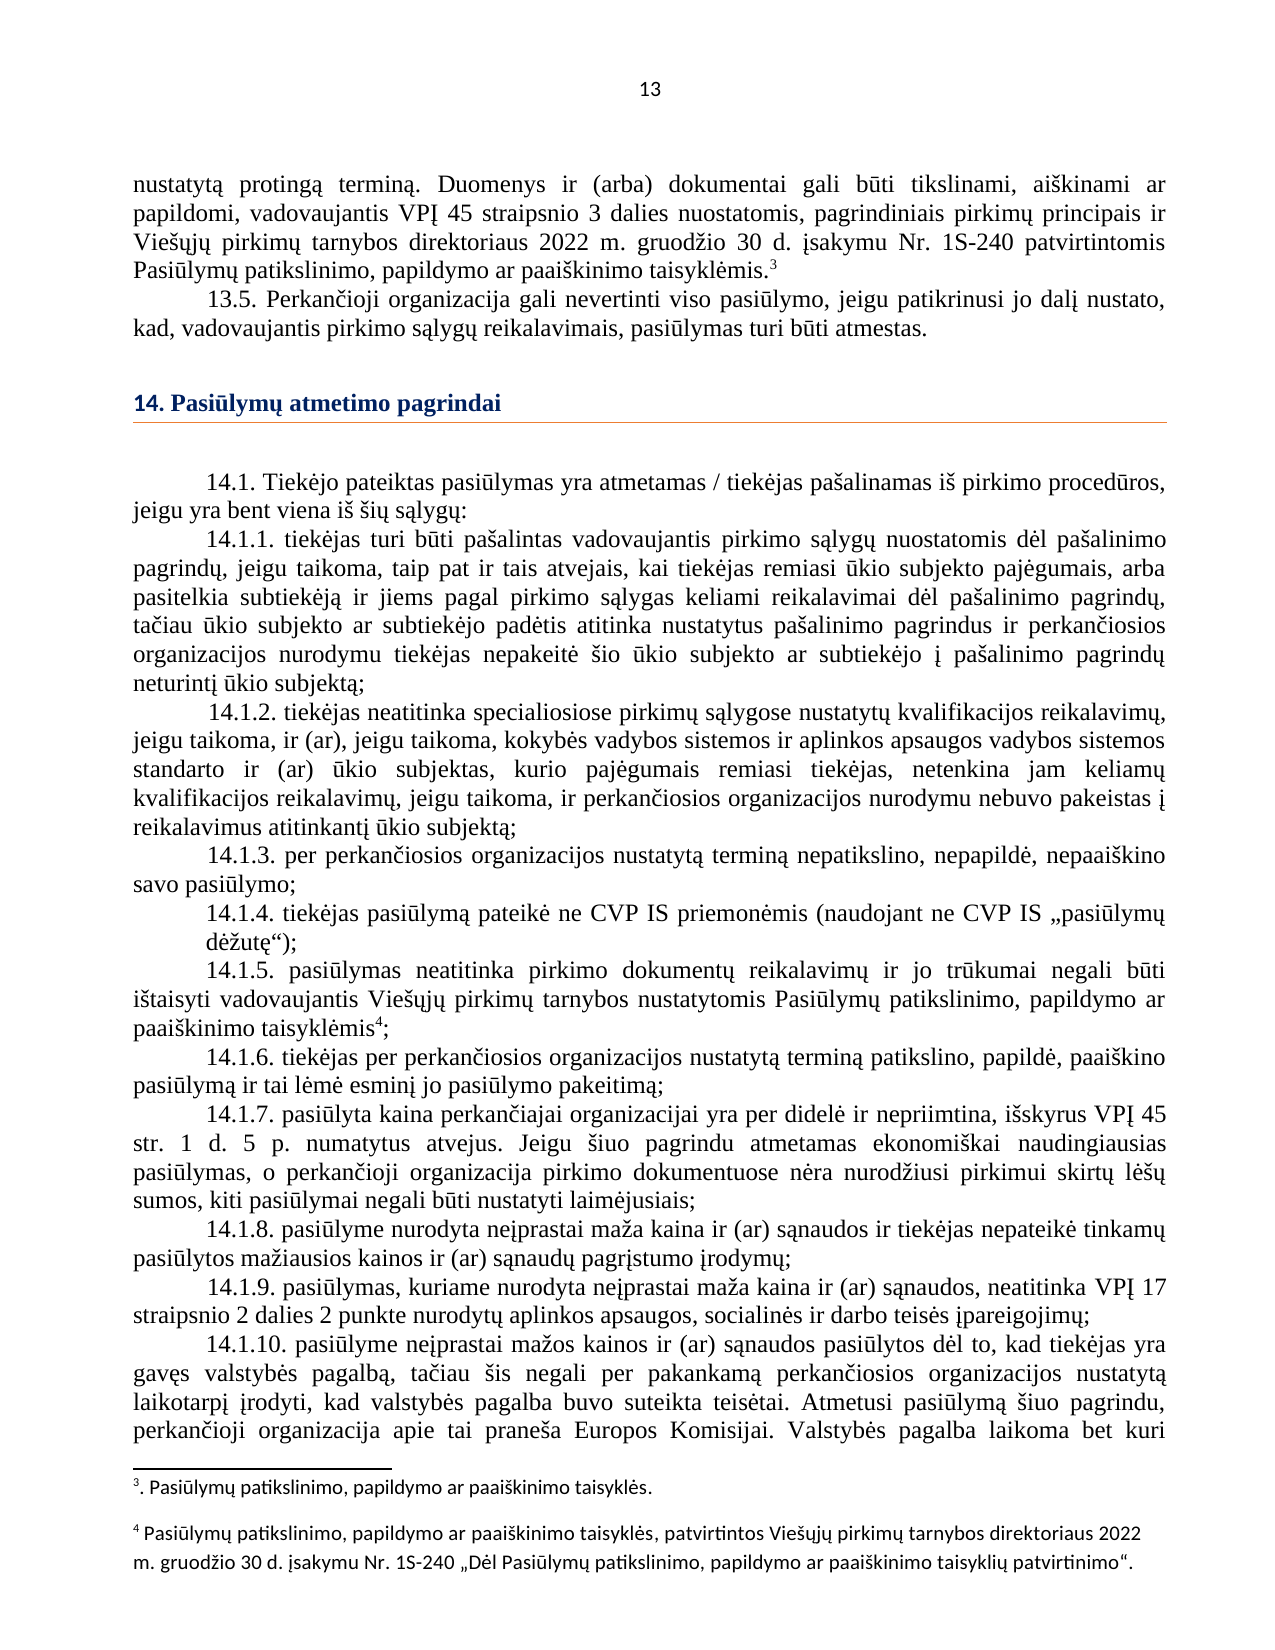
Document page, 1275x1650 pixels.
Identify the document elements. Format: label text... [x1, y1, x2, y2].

list 14.1.6. tiekėjas per perkančiosios organizacijos nustatytą terminą patikslino, papildė, paaiškino pasiūlymą ir tai lėmė esminį jo pasiūlymo pakeitimą; [133, 1042, 1167, 1099]
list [133, 169, 1167, 284]
list 14.1.9. pasiūlymas, kuriame nurodyta neįprastai maža kaina ir (ar) sąnaudos, neatitinka VPĮ 17 straipsnio 2 dalies 2 punkte nurodytų aplinkos apsaugos, socialinės ir darbo teisės įpareigojimų; [133, 1272, 1167, 1329]
list 14.1.8. pasiūlyme nurodyta neįprastai maža kaina ir (ar) sąnaudos ir tiekėjas nepateikė tinkamų pasiūlytos mažiausios kainos ir (ar) sąnaudų pagrįstumo įrodymų; [133, 1214, 1167, 1272]
text 14.1. Tiekėjo pateiktas pasiūlymas yra atmetamas / tiekėjas pašalinamas iš pirkimo procedūros, jeigu yra bent viena iš šių sąlygų: [133, 467, 1167, 524]
text 14.1.3. per perkančiosios organizacijos nustatytą terminą nepatikslino, nepapildė, nepaaiškino savo pasiūlymo; [133, 840, 1167, 898]
subtitle Pasiūlymų atmetimo pagrindai [133, 387, 1167, 422]
list 14.1.1. tiekėjas turi būti pašalintas vadovaujantis pirkimo sąlygų nuostatomis dėl pašalinimo pagrindų, jeigu taikoma, taip pat ir tais atvejais, kai tiekėjas remiasi ūkio subjekto pajėgumais, arba pasitelkia subtiekėją ir jiems pagal pirkimo sąlygas keliami reikalavimai dėl pašalinimo pagrindų, tačiau ūkio subjekto ar subtiekėjo padėtis atitinka nustatytus pašalinimo pagrindus ir perkančiosios organizacijos nurodymu tiekėjas nepakeitė šio ūkio subjekto ar subtiekėjo į pašalinimo pagrindų neturintį ūkio subjektą; [133, 524, 1167, 697]
list 14.1.7. pasiūlyta kaina perkančiajai organizacijai yra per didelė ir nepriimtina, išskyrus VPĮ 45 str. 1 d. 5 p. numatytus atvejus. Jeigu šiuo pagrindu atmetamas ekonomiškai naudingiausias pasiūlymas, o perkančioji organizacija pirkimo dokumentuose nėra nurodžiusi pirkimui skirtų lėšų sumos, kiti pasiūlymai negali būti nustatyti laimėjusiais; [133, 1099, 1167, 1214]
list Perkančioji organizacija gali nevertinti viso pasiūlymo, jeigu patikrinusi jo dalį nustato, kad, vadovaujantis pirkimo sąlygų reikalavimais, pasiūlymas turi būti atmestas. [133, 284, 1167, 342]
list 14.1.5. pasiūlymas neatitinka pirkimo dokumentų reikalavimų ir jo trūkumai negali būti ištaisyti vadovaujantis Viešųjų pirkimų tarnybos nustatytomis Pasiūlymų patikslinimo, papildymo ar paaiškinimo taisyklėmis; [133, 955, 1167, 1042]
text 14.1.2. tiekėjas neatitinka specialiosiose pirkimų sąlygose nustatytų kvalifikacijos reikalavimų, jeigu taikoma, ir (ar), jeigu taikoma, kokybės vadybos sistemos ir aplinkos apsaugos vadybos sistemos standarto ir (ar) ūkio subjektas, kurio pajėgumais remiasi tiekėjas, netenkina jam keliamų kvalifikacijos reikalavimų, jeigu taikoma, ir perkančiosios organizacijos nurodymu nebuvo pakeistas į reikalavimus atitinkantį ūkio subjektą; [133, 697, 1167, 840]
list 14.1.4. tiekėjas pasiūlymą pateikė ne CVP IS priemonėmis (naudojant ne CVP IS „pasiūlymų dėžutę“); [206, 898, 1167, 955]
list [133, 1329, 1167, 1444]
